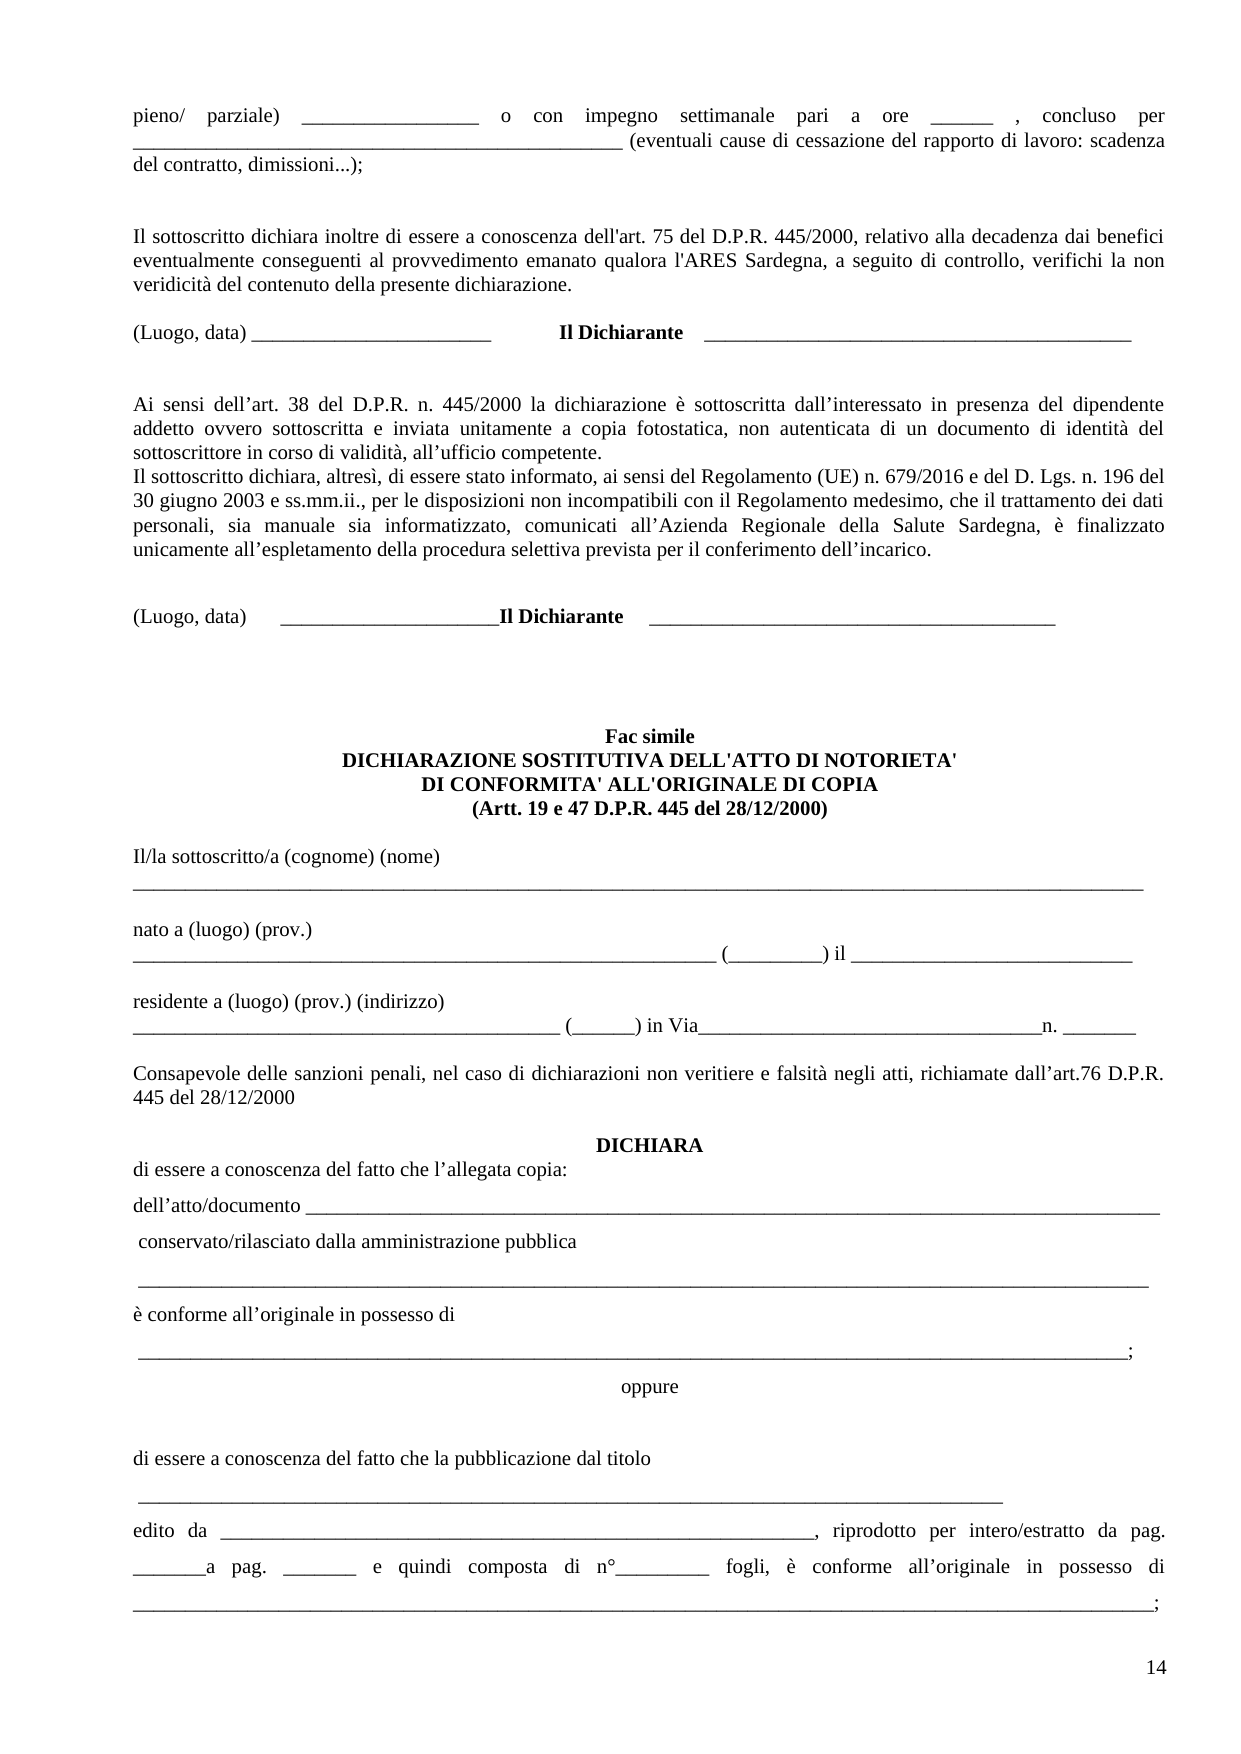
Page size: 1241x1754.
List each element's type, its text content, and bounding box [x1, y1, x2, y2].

text edito da _________________________________________________________, riprodotto per intero/estratto da pag. _______a pag. _______ e quindi composta di n°_________ fogli, è conforme all’originale in possesso di __________________________________________________________________________________________________; [133, 1518, 1166, 1614]
text di essere a conoscenza del fatto che l’allegata copia: [133, 1157, 1166, 1181]
text Il/la sottoscritto/a (cognome) (nome) [133, 844, 1166, 868]
text DI CONFORMITA' ALL'ORIGINALE DI COPIA [133, 772, 1166, 796]
text ___________________________________________________________________________________ [133, 1482, 1166, 1506]
text (Artt. 19 e 47 D.P.R. 445 del 28/12/2000) [133, 796, 1166, 820]
text Il sottoscritto dichiara, altresì, di essere stato informato, ai sensi del Regolamento (UE) n. 679/2016 e del D. Lgs. n. 196 del 30 giugno 2003 e ss.mm.ii., per le disposizioni non incompatibili con il Regolamento medesimo, che il trattamento dei dati personali, sia manuale sia informatizzato, comunicati all’Azienda Regionale della Salute Sardegna, è finalizzato unicamente all’espletamento della procedura selettiva prevista per il conferimento dell’incarico. [133, 464, 1166, 561]
text DICHIARAZIONE SOSTITUTIVA DELL'ATTO DI NOTORIETA' [133, 748, 1166, 772]
text residente a (luogo) (prov.) (indirizzo) [133, 989, 1166, 1013]
text Consapevole delle sanzioni penali, nel caso di dichiarazioni non veritiere e falsità negli atti, richiamate dall’art.76 D.P.R. 445 del 28/12/2000 [133, 1061, 1166, 1109]
text Ai sensi dell’art. 38 del D.P.R. n. 445/2000 la dichiarazione è sottoscritta dall’interessato in presenza del dipendente addetto ovvero sottoscritta e inviata unitamente a copia fotostatica, non autenticata di un documento di identità del sottoscrittore in corso di validità, all’ufficio competente. [133, 392, 1166, 464]
text di essere a conoscenza del fatto che la pubblicazione dal titolo [133, 1446, 1166, 1470]
text ________________________________________________________ (_________) il ___________________________ [133, 941, 1166, 965]
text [133, 103, 1166, 176]
text _________________________________________________________________________________________________ [133, 868, 1166, 893]
text Fac simile [133, 724, 1166, 748]
text _________________________________________________________________________________________________ [133, 1265, 1166, 1289]
text Il sottoscritto dichiara inoltre di essere a conoscenza dell'art. 75 del D.P.R. 445/2000, relativo alla decadenza dai benefici eventualmente conseguenti al provvedimento emanato qualora l'ARES Sardegna, a seguito di controllo, verifichi la non veridicità del contenuto della presente dichiarazione. [133, 224, 1166, 296]
text dell’atto/documento __________________________________________________________________________________ [133, 1193, 1166, 1217]
text è conforme all’originale in possesso di [133, 1301, 1166, 1326]
text oppure [133, 1373, 1166, 1398]
text nato a (luogo) (prov.) [133, 917, 1166, 941]
text (Luogo, data) _____________________Il Dichiarante _______________________________________ [133, 604, 1166, 628]
text (Luogo, data) _______________________ Il Dichiarante _________________________________________ [133, 320, 1166, 344]
text conservato/rilasciato dalla amministrazione pubblica [133, 1229, 1166, 1253]
text DICHIARA [133, 1133, 1166, 1157]
text _______________________________________________________________________________________________; [133, 1337, 1166, 1362]
text _________________________________________ (______) in Via_________________________________n. _______ [133, 1013, 1166, 1037]
